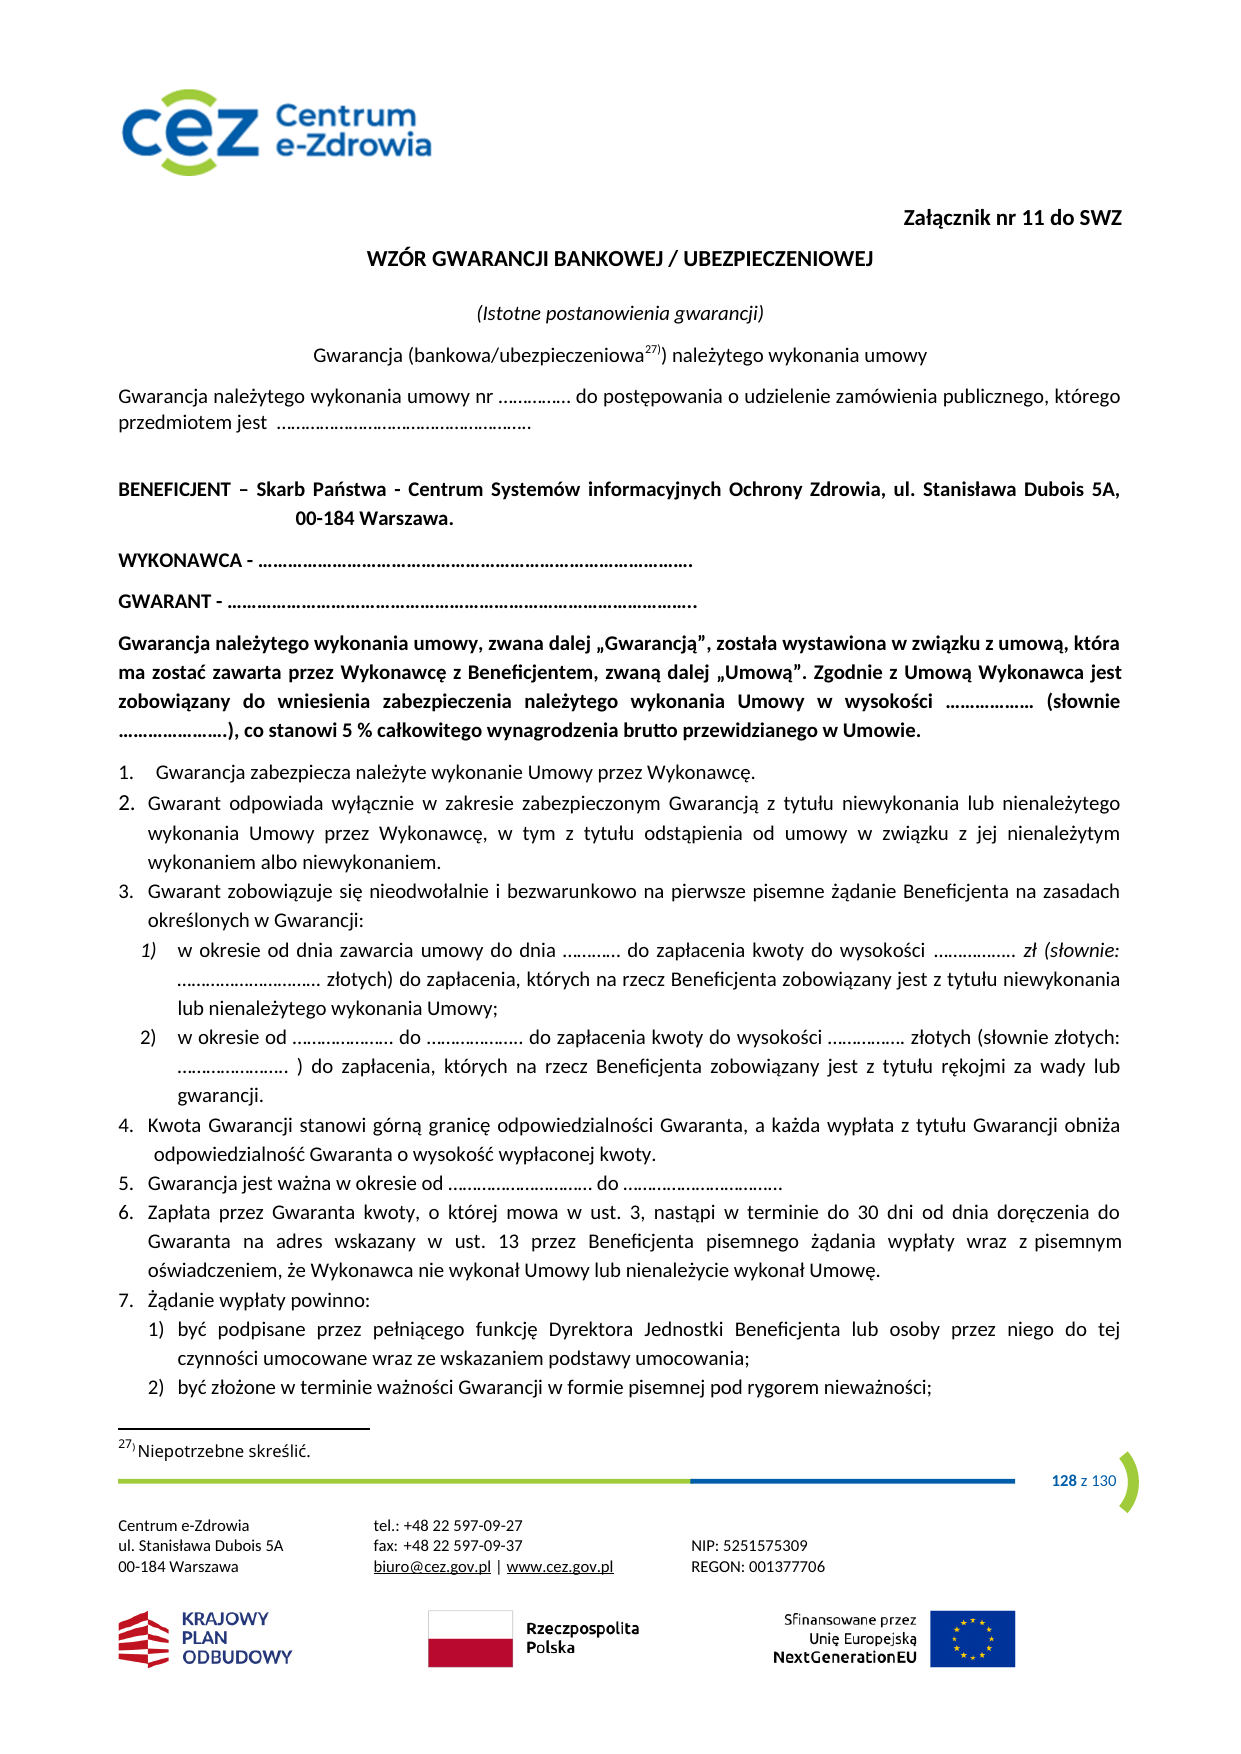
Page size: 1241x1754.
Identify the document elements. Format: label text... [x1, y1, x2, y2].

text WYKONAWCA - ……………………………………………………………………………. [118, 547, 1122, 572]
list być podpisane przez pełniącego funkcję Dyrektora Jednostki Beneficjenta lub osoby przez niego do tej czynności umocowane wraz ze wskazaniem podstawy umocowania; [148, 1316, 1122, 1371]
list Gwarant zobowiązuje się nieodwołalnie i bezwarunkowo na pierwsze pisemne żądanie Beneficjenta na zasadach określonych w Gwarancji: [118, 878, 1122, 933]
list Gwarancja jest ważna w okresie od ………………………… do …………………………... [118, 1170, 1122, 1196]
list w okresie od dnia zawarcia umowy do dnia ………… do zapłacenia kwoty do wysokości …………….. zł (słownie: ………………………… złotych) do zapłacenia, których na rzecz Beneficjenta zobowiązany jest z tytułu niewykonania lub nienależytego wykonania Umowy; [140, 937, 1122, 1021]
text (Istotne postanowienia gwarancji) [118, 300, 1122, 326]
picture [405, 1591, 656, 1686]
text Gwarancja należytego wykonania umowy nr …………… do postępowania o udzielenie zamówienia publicznego, którego przedmiotem jest …………………………………………….. [118, 383, 1122, 434]
list Kwota Gwarancji stanowi górną granicę odpowiedzialności Gwaranta, a każda wypłata z tytułu Gwarancji obniża odpowiedzialność Gwaranta o wysokość wypłaconej kwoty. [118, 1112, 1122, 1166]
picture [753, 1591, 1034, 1686]
list Gwarant odpowiada wyłącznie w zakresie zabezpieczonym Gwarancją z tytułu niewykonania lub nienależytego wykonania Umowy przez Wykonawcę, w tym z tytułu odstąpienia od umowy w związku z jej nienależytym wykonaniem albo niewykonaniem. [118, 788, 1122, 875]
text BENEFICJENT – Skarb Państwa - Centrum Systemów informacyjnych Ochrony Zdrowia, ul. Stanisława Dubois 5A, 00-184 Warszawa. [118, 476, 1122, 531]
text Załącznik nr 11 do SWZ [118, 203, 1122, 232]
text Gwarancja (bankowa/ubezpieczeniowa)) należytego wykonania umowy [118, 342, 1122, 367]
list w okresie od ………………… do ……………….. do zapłacenia kwoty do wysokości ……………. złotych (słownie złotych: ………………….. ) do zapłacenia, których na rzecz Beneficjenta zobowiązany jest z tytułu rękojmi za wady lub gwarancji. [140, 1024, 1122, 1108]
list Żądanie wypłaty powinno: [118, 1287, 1122, 1312]
list być złożone w terminie ważności Gwarancji w formie pisemnej pod rygorem nieważności; [148, 1374, 1122, 1400]
picture [118, 88, 435, 176]
text WZÓR GWARANCJI BANKOWEJ / UBEZPIECZENIOWEJ [118, 244, 1122, 272]
picture [99, 1591, 308, 1687]
picture [1117, 1449, 1141, 1515]
text GWARANT - ………………………………………………………………………………….. [118, 588, 1122, 614]
list Gwarancja zabezpiecza należyte wykonanie Umowy przez Wykonawcę. [118, 759, 1122, 785]
text Gwarancja należytego wykonania umowy, zwana dalej „Gwarancją”, została wystawiona w związku z umową, która ma zostać zawarta przez Wykonawcę z Beneficjentem, zwaną dalej „Umową”. Zgodnie z Umową Wykonawca jest zobowiązany do wniesienia zabezpieczenia należytego wykonania Umowy w wysokości ……………… (słownie ………………….), co stanowi 5 % całkowitego wynagrodzenia brutto przewidzianego w Umowie. [118, 630, 1122, 743]
list Zapłata przez Gwaranta kwoty, o której mowa w ust. 3, nastąpi w terminie do 30 dni od dnia doręczenia do Gwaranta na adres wskazany w ust. 13 przez Beneficjenta pisemnego żądania wypłaty wraz z pisemnym oświadczeniem, że Wykonawca nie wykonał Umowy lub nienależycie wykonał Umowę. [118, 1199, 1122, 1283]
